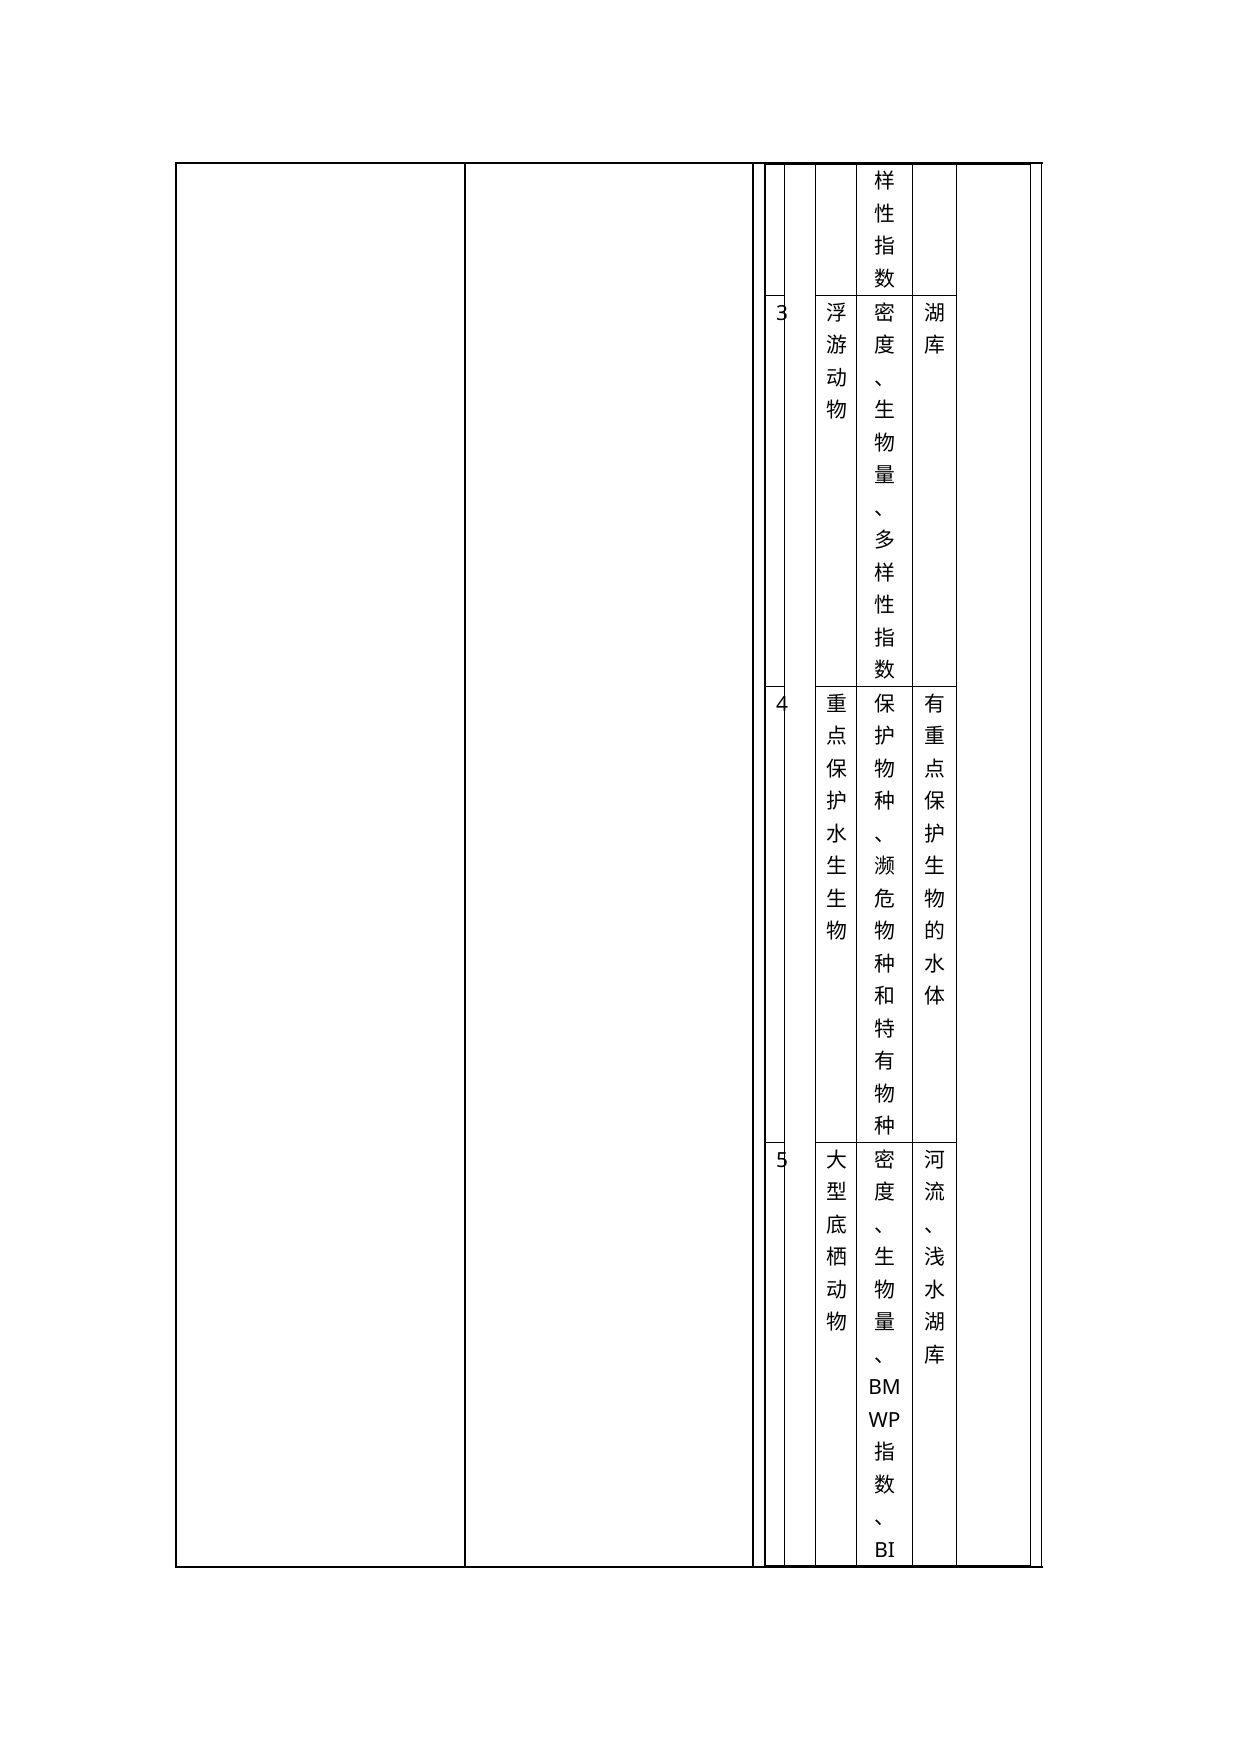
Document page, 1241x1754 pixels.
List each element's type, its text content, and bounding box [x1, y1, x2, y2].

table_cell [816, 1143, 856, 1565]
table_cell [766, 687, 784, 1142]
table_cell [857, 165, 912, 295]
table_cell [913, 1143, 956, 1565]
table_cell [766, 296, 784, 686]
table_cell [466, 164, 752, 1566]
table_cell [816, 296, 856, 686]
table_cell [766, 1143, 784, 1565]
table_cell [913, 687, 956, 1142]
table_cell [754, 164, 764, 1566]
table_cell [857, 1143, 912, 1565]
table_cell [957, 165, 1030, 1565]
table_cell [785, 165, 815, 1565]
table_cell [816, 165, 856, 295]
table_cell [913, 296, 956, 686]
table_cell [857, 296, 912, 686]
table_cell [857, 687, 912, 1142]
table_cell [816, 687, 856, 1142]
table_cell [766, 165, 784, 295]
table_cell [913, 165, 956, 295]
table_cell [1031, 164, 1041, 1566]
table_cell 1 [177, 164, 464, 1566]
